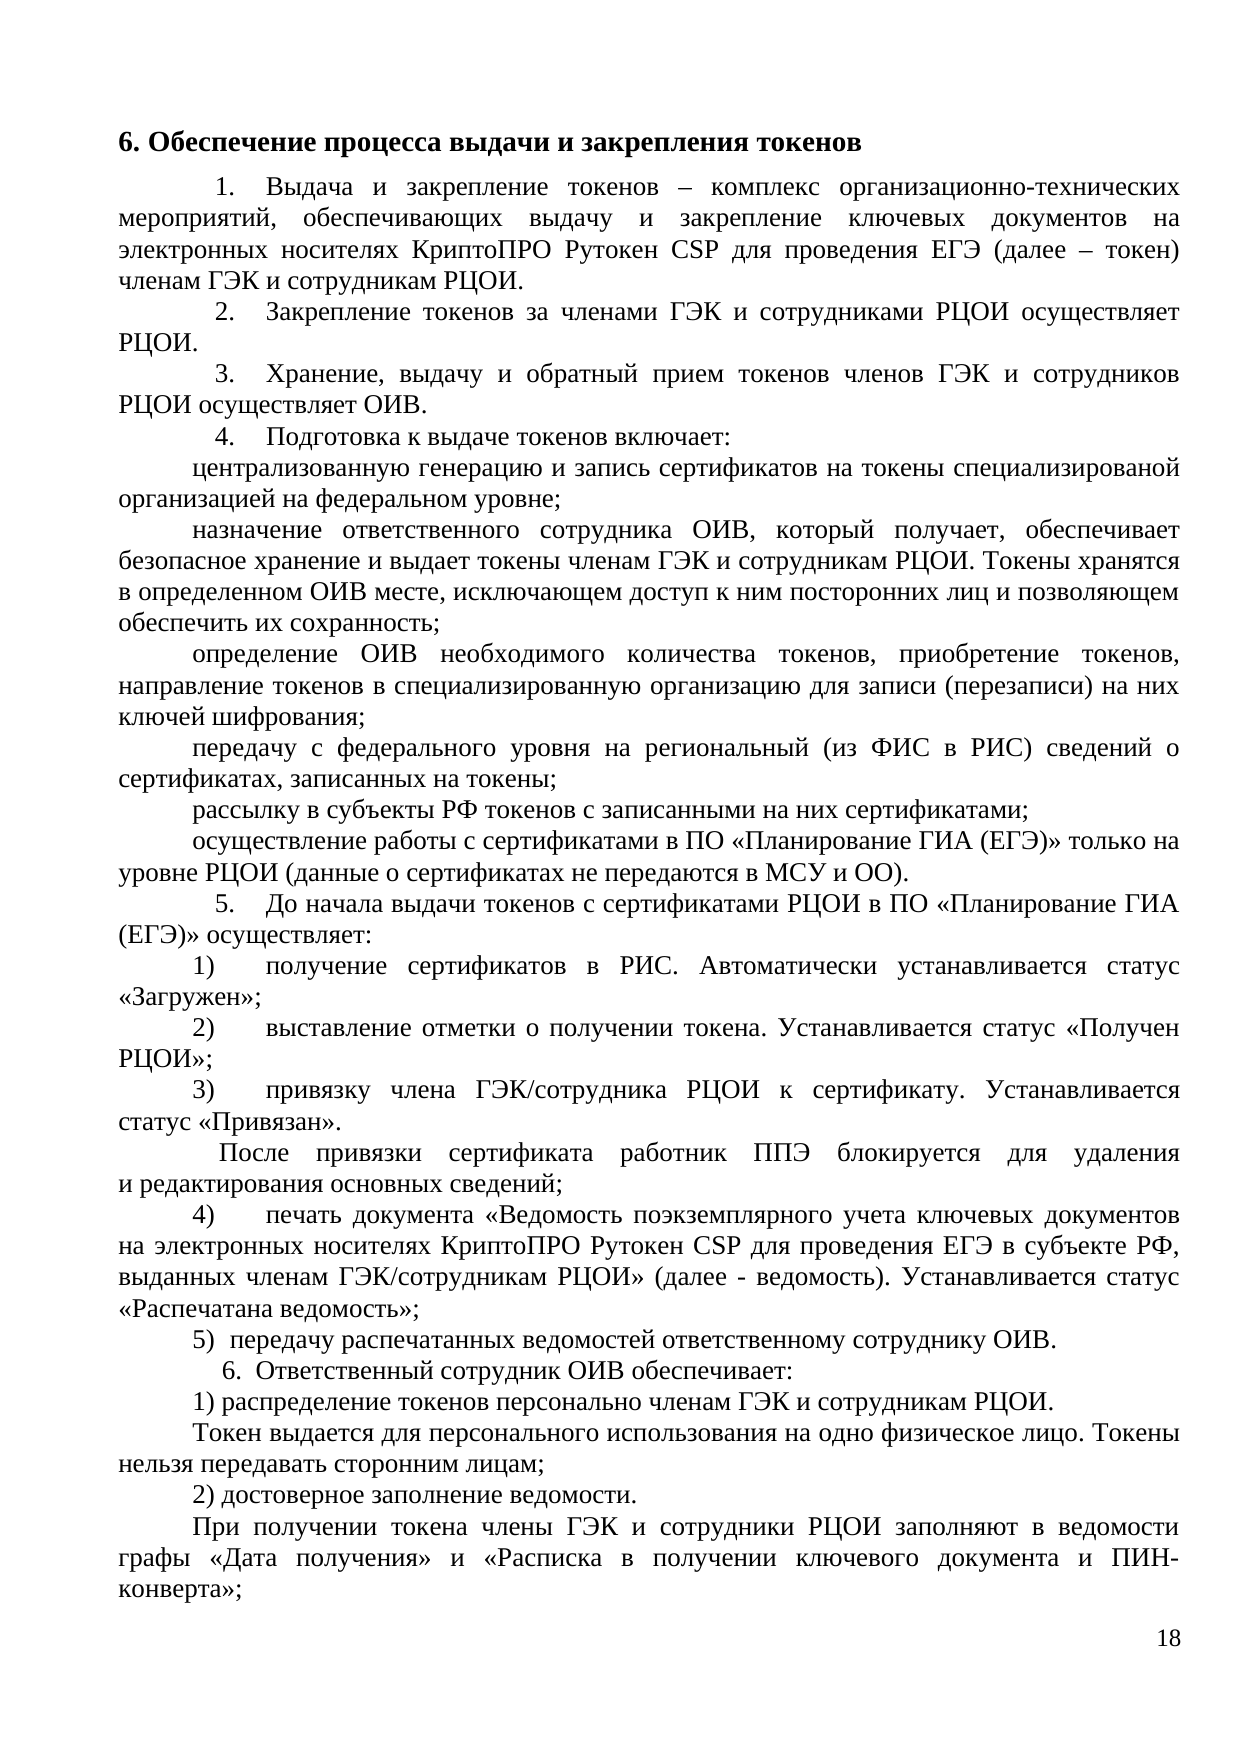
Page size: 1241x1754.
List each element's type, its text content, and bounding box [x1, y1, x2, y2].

list Выдача и закрепление токенов – комплекс организационно-технических мероприятий, обеспечивающих выдачу и закрепление ключевых документов на электронных носителях КриптоПРО Рутокен CSP для проведения ЕГЭ (далее – токен) членам ГЭК и сотрудникам РЦОИ. [118, 170, 1181, 295]
text назначение ответственного сотрудника ОИВ, который получает, обеспечивает безопасное хранение и выдает токены членам ГЭК и сотрудникам РЦОИ. Токены хранятся в определенном ОИВ месте, исключающем доступ к ним посторонних лиц и позволяющем обеспечить их сохранность; [118, 513, 1181, 638]
text определение ОИВ необходимого количества токенов, приобретение токенов, направление токенов в специализированную организацию для записи (перезаписи) на них ключей шифрования; [118, 638, 1181, 731]
list печать документа «Ведомость поэкземплярного учета ключевых документов на электронных носителях КриптоПРО Рутокен CSP для проведения ЕГЭ в субъекте РФ, выданных членам ГЭК/сотрудникам РЦОИ» (далее - ведомость). Устанавливается статус «Распечатана ведомость»; [118, 1198, 1181, 1323]
text Токен выдается для персонального использования на одно физическое лицо. Токены нельзя передавать сторонним лицам; [118, 1416, 1181, 1478]
text централизованную генерацию и запись сертификатов на токены специализированой организацией на федеральном уровне; [118, 451, 1181, 513]
text После привязки сертификата работник ППЭ блокируется для удаления и редактирования основных сведений; [118, 1136, 1181, 1198]
subtitle Обеспечение процесса выдачи и закрепления токенов [118, 124, 1181, 158]
text При получении токена члены ГЭК и сотрудники РЦОИ заполняют в ведомости графы «Дата получения» и «Расписка в получении ключевого документа и ПИН-конверта»; [118, 1510, 1181, 1603]
list выставление отметки о получении токена. Устанавливается статус «Получен РЦОИ»; [118, 1011, 1181, 1074]
list Хранение, выдачу и обратный прием токенов членов ГЭК и сотрудников РЦОИ осуществляет ОИВ. [118, 357, 1181, 419]
list получение сертификатов в РИС. Автоматически устанавливается статус «Загружен»; [118, 949, 1181, 1011]
list Подготовка к выдаче токенов включает: [214, 419, 1181, 451]
text рассылку в субъекты РФ токенов с записанными на них сертификатами; [118, 793, 1181, 824]
text 6. Ответственный сотрудник ОИВ обеспечивает: [148, 1354, 1181, 1385]
text 1) распределение токенов персонально членам ГЭК и сотрудникам РЦОИ. [118, 1385, 1181, 1416]
text передачу с федерального уровня на региональный (из ФИС в РИС) сведений о сертификатах, записанных на токены; [118, 731, 1181, 793]
list передачу распечатанных ведомостей ответственному сотруднику ОИВ. [192, 1323, 1181, 1354]
list Закрепление токенов за членами ГЭК и сотрудниками РЦОИ осуществляет РЦОИ. [118, 295, 1181, 357]
text 2) достоверное заполнение ведомости. [118, 1478, 1181, 1510]
list привязку члена ГЭК/сотрудника РЦОИ к сертификату. Устанавливается статус «Привязан». [118, 1074, 1181, 1136]
text осуществление работы с сертификатами в ПО «Планирование ГИА (ЕГЭ)» только на уровне РЦОИ (данные о сертификатах не передаются в МСУ и ОО). [118, 824, 1181, 887]
list До начала выдачи токенов с сертификатами РЦОИ в ПО «Планирование ГИА (ЕГЭ)» осуществляет: [118, 887, 1181, 949]
